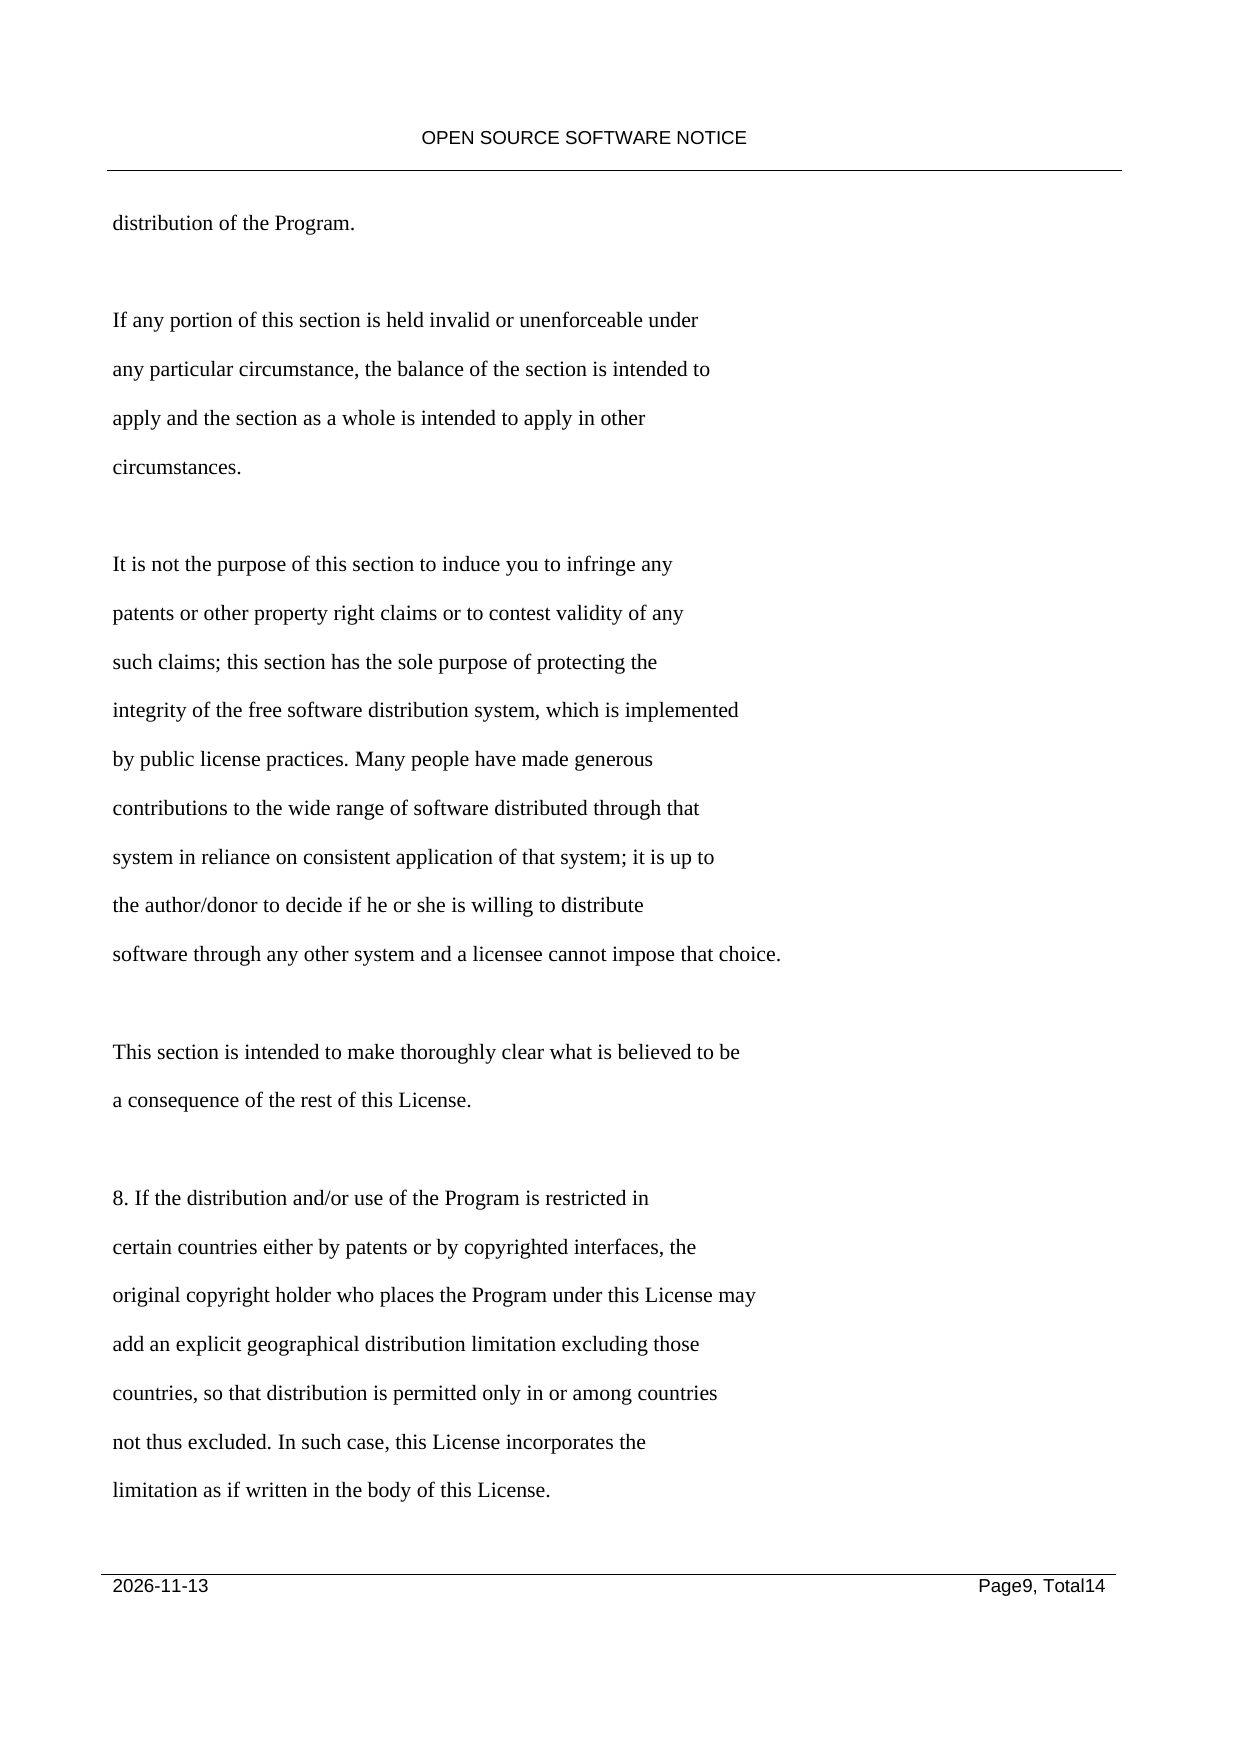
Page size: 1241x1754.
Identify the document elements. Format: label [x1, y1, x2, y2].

text [112, 206, 1128, 1506]
